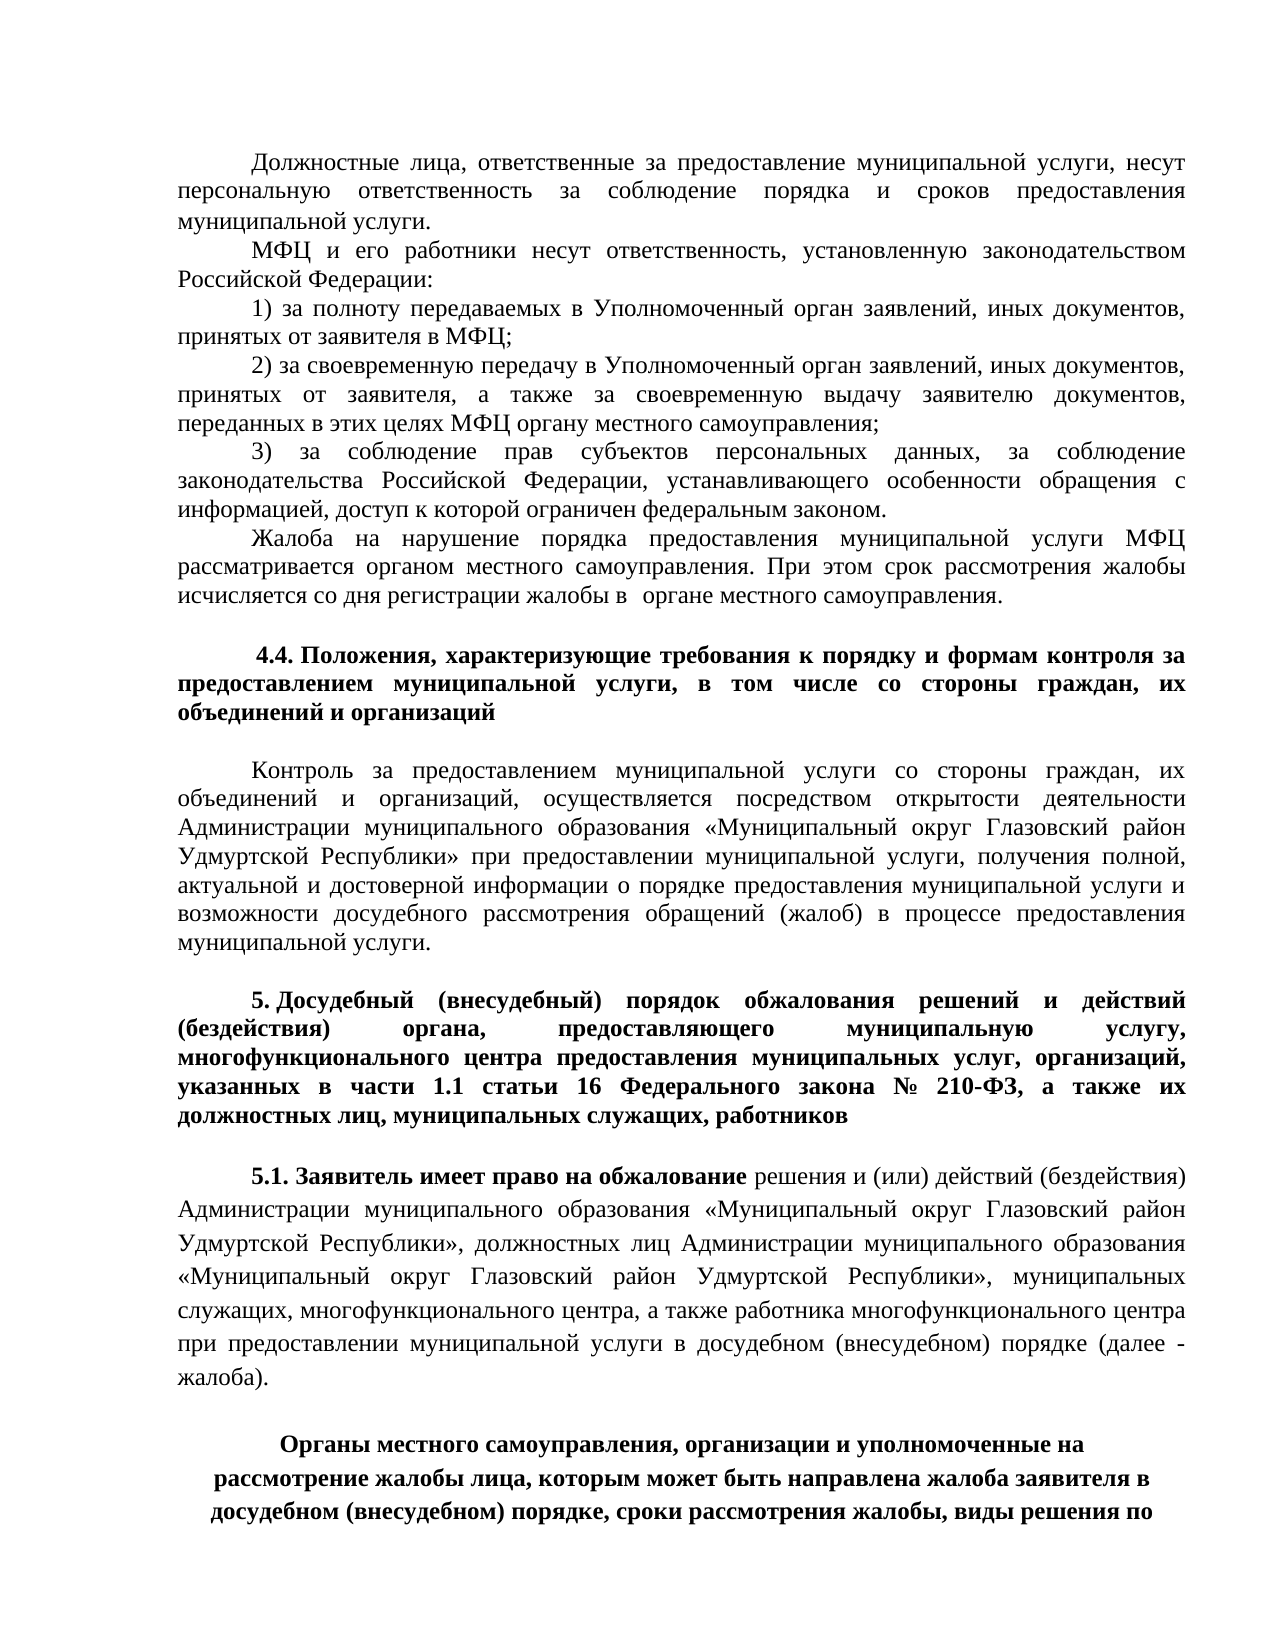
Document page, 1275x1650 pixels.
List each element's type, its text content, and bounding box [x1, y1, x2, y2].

text 5.1. Заявитель имеет право на обжалование решения и (или) действий (бездействия) Администрации муниципального образования «Муниципальный округ Глазовский район Удмуртской Республики», должностных лиц Администрации муниципального образования «Муниципальный округ Глазовский район Удмуртской Республики», муниципальных служащих, многофункционального центра, а также работника многофункционального центра при предоставлении муниципальной услуги в досудебном (внесудебном) порядке (далее - жалоба). [177, 1157, 1186, 1392]
text 1) за полноту передаваемых в Уполномоченный орган заявлений, иных документов, принятых от заявителя в МФЦ; [177, 293, 1186, 350]
text МФЦ и его работники несут ответственность, установленную законодательством Российской Федерации: [177, 235, 1186, 293]
text 2) за своевременную передачу в Уполномоченный орган заявлений, иных документов, принятых от заявителя, а также за своевременную выдачу заявителю документов, переданных в этих целях МФЦ органу местного самоуправления; [177, 350, 1186, 436]
text 3) за соблюдение прав субъектов персональных данных, за соблюдение законодательства Российской Федерации, устанавливающего особенности обращения с информацией, доступ к которой ограничен федеральным законом. [177, 436, 1186, 523]
text Должностные лица, ответственные за предоставление муниципальной услуги, несут персональную ответственность за соблюдение порядка и сроков предоставления муниципальной услуги. [177, 147, 1186, 235]
text Контроль за предоставлением муниципальной услуги со стороны граждан, их объединений и организаций, осуществляется посредством открытости деятельности Администрации муниципального образования «Муниципальный округ Глазовский район Удмуртской Республики» при предоставлении муниципальной услуги, получения полной, актуальной и достоверной информации о порядке предоставления муниципальной услуги и возможности досудебного рассмотрения обращений (жалоб) в процессе предоставления муниципальной услуги. [177, 755, 1187, 956]
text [177, 1493, 1186, 1526]
text Жалоба на нарушение порядка предоставления муниципальной услуги МФЦ рассматривается органом местного самоуправления. При этом срок рассмотрения жалобы исчисляется со дня регистрации жалобы в органе местного самоуправления. [177, 523, 1186, 611]
text 5. Досудебный (внесудебный) порядок обжалования решений и действий (бездействия) органа, предоставляющего муниципальную услугу, многофункционального центра предоставления муниципальных услуг, организаций, указанных в части 1.1 статьи 16 Федерального закона № 210-ФЗ, а также их должностных лиц, муниципальных служащих, работников [177, 985, 1187, 1128]
text 4.4. Положения, характеризующие требования к порядку и формам контроля за предоставлением муниципальной услуги, в том числе со стороны граждан, их объединений и организаций [177, 640, 1187, 726]
text Органы местного самоуправления, организации и уполномоченные на [177, 1426, 1186, 1459]
text рассмотрение жалобы лица, которым может быть направлена жалоба заявителя в [177, 1459, 1186, 1493]
